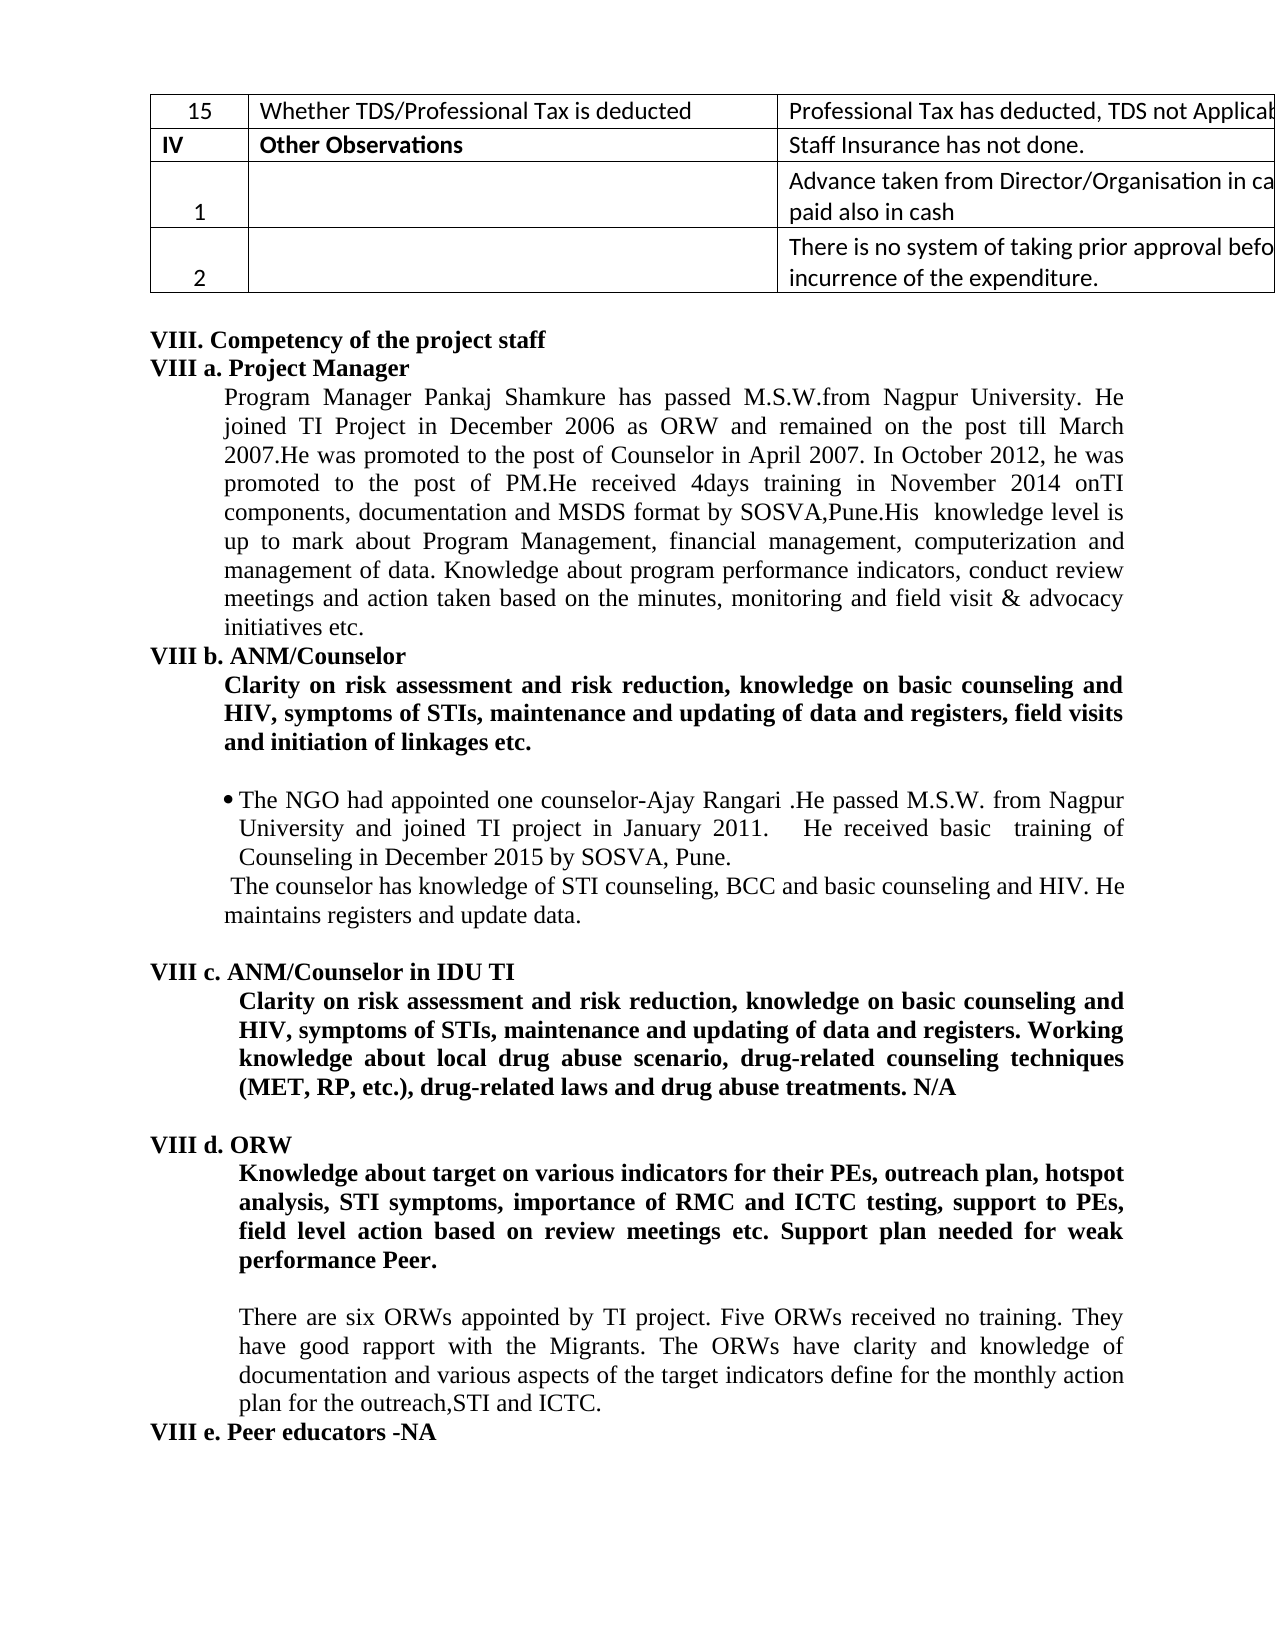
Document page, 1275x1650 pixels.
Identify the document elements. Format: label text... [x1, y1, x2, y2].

table_cell Other Observations [249, 129, 777, 161]
table_cell [249, 162, 777, 227]
table_cell Advance taken from Director/Organisation in cash & paid also in cash [778, 162, 1274, 227]
text Program Manager Pankaj Shamkure has passed M.S.W.from Nagpur University. He joined TI Project in December 2006 as ORW and remained on the post till March 2007.He was promoted to the post of Counselor in April 2007. In October 2012, he was promoted to the post of PM.He received 4days training in November 2014 onTI components, documentation and MSDS format by SOSVA,Pune.His knowledge level is up to mark about Program Management, financial management, computerization and management of data. Knowledge about program performance indicators, conduct review meetings and action taken based on the minutes, monitoring and field visit & advocacy initiatives etc. [224, 382, 1125, 641]
text The counselor has knowledge of STI counseling, BCC and basic counseling and HIV. He maintains registers and update data. [224, 871, 1125, 928]
table_cell IV [151, 129, 248, 161]
table_cell 15 [151, 95, 248, 128]
text VIII. Competency of the project staff [150, 325, 1125, 353]
table_cell Staff Insurance has not done. [778, 129, 1274, 161]
text VIII a. Project Manager [150, 353, 1125, 382]
list The NGO had appointed one counselor-Ajay Rangari .He passed M.S.W. from Nagpur University and joined TI project in January 2011. He received basic training of Counseling in December 2015 by SOSVA, Pune. [224, 785, 1125, 871]
text VIII d. ORW [150, 1130, 1125, 1158]
table_cell [249, 228, 777, 292]
text Clarity on risk assessment and risk reduction, knowledge on basic counseling and HIV, symptoms of STIs, maintenance and updating of data and registers, field visits and initiation of linkages etc. [224, 670, 1125, 756]
table_cell There is no system of taking prior approval before incurrence of the expenditure. [778, 228, 1274, 292]
text There are six ORWs appointed by TI project. Five ORWs received no training. They have good rapport with the Migrants. The ORWs have clarity and knowledge of documentation and various aspects of the target indicators define for the monthly action plan for the outreach,STI and ICTC. [239, 1302, 1125, 1417]
table_cell Whether TDS/Professional Tax is deducted [249, 95, 777, 128]
text VIII e. Peer educators -NA [150, 1417, 1125, 1446]
text Clarity on risk assessment and risk reduction, knowledge on basic counseling and HIV, symptoms of STIs, maintenance and updating of data and registers. Working knowledge about local drug abuse scenario, drug-related counseling techniques (MET, RP, etc.), drug-related laws and drug abuse treatments. N/A [239, 986, 1125, 1101]
text VIII b. ANM/Counselor [150, 641, 1125, 670]
table_cell Professional Tax has deducted, TDS not Applicable. [778, 95, 1274, 128]
table_cell 1 [151, 162, 248, 227]
text VIII c. ANM/Counselor in IDU TI [150, 957, 1125, 986]
table_cell 2 [151, 228, 248, 292]
text Knowledge about target on various indicators for their PEs, outreach plan, hotspot analysis, STI symptoms, importance of RMC and ICTC testing, support to PEs, field level action based on review meetings etc. Support plan needed for weak performance Peer. [239, 1158, 1125, 1273]
